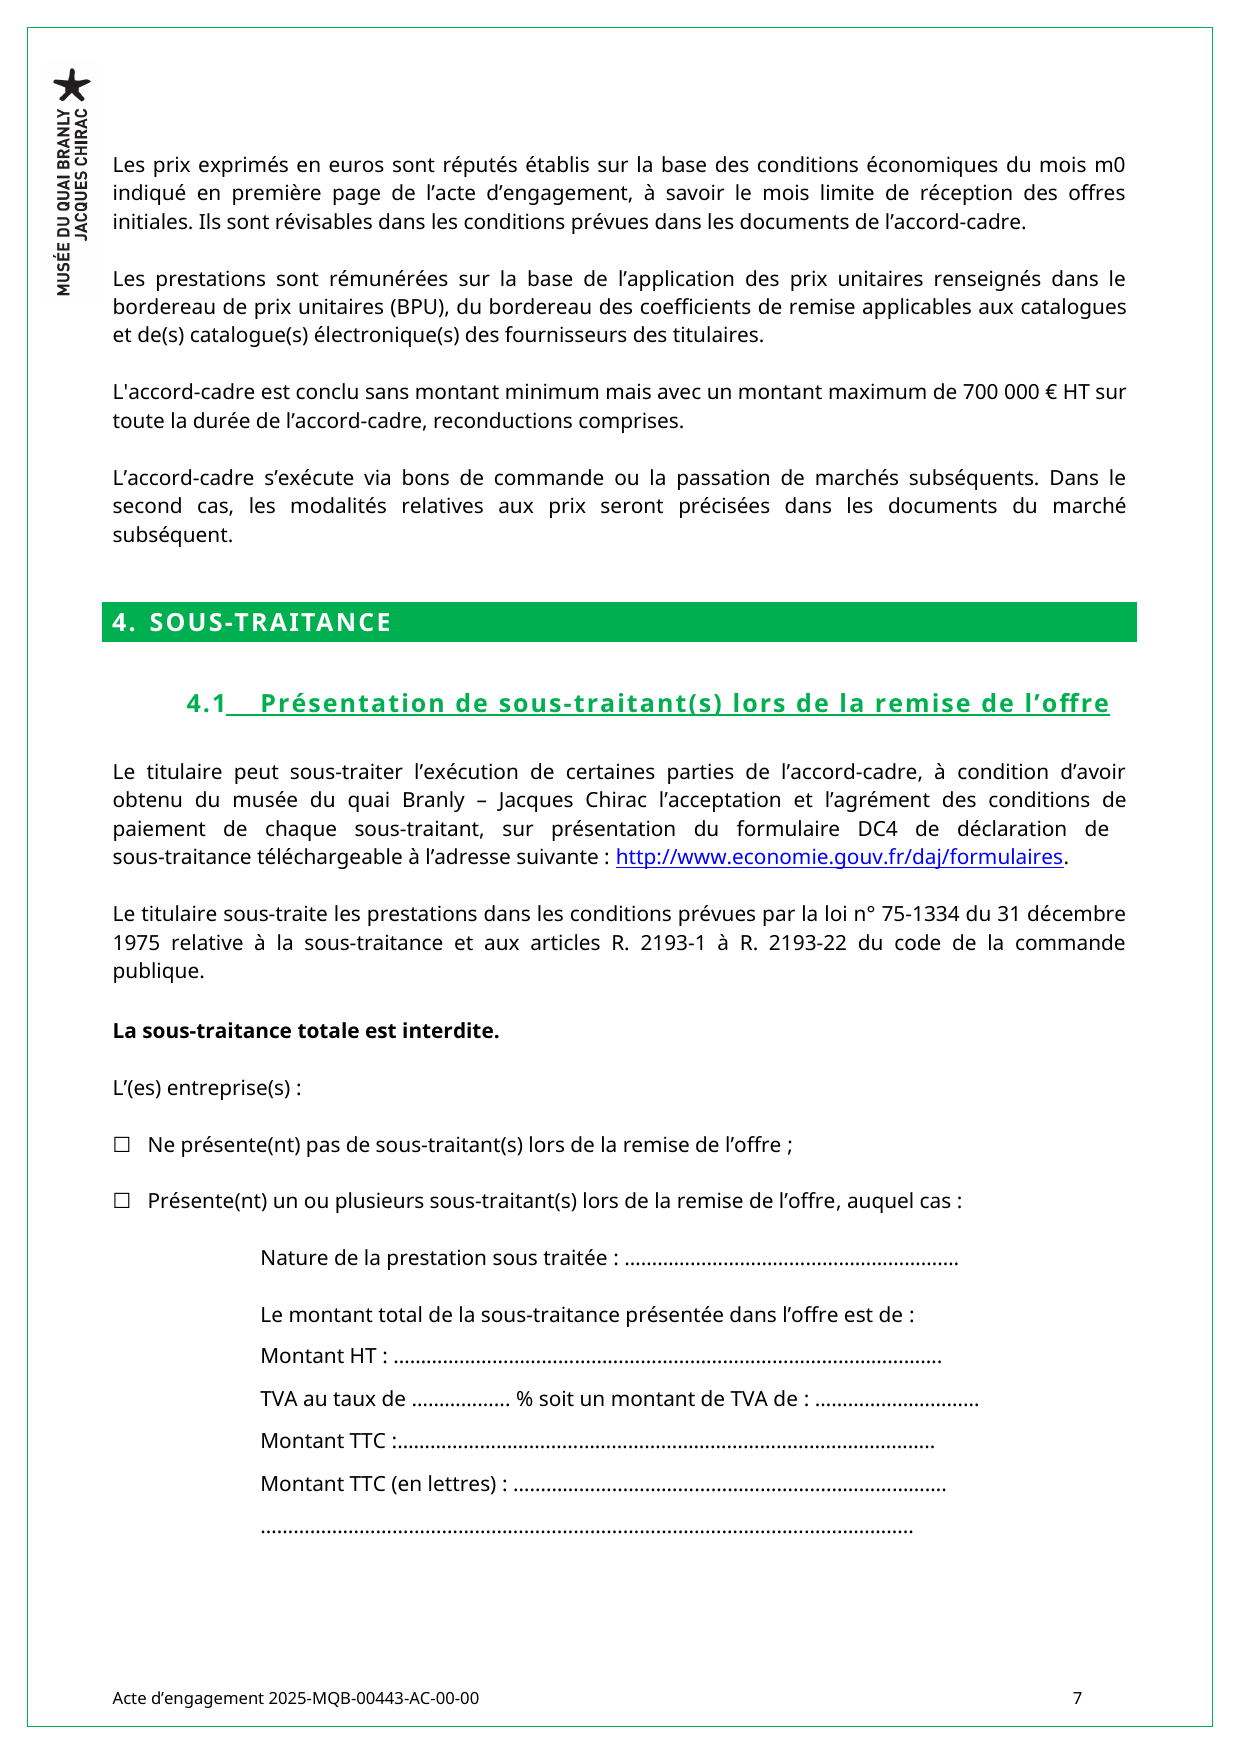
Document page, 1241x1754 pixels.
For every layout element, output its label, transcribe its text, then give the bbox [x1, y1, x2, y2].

text Nature de la prestation sous traitée : ……………………………………………………. [260, 1243, 1128, 1272]
text Présente(nt) un ou plusieurs sous-traitant(s) lors de la remise de l’offre, auquel cas : [112, 1187, 1128, 1215]
text Ne présente(nt) pas de sous-traitant(s) lors de la remise de l’offre ; [112, 1130, 1128, 1158]
text Le montant total de la sous-traitance présentée dans l’offre est de : [260, 1300, 1128, 1329]
text Les prix exprimés en euros sont réputés établis sur la base des conditions économiques du mois m0 indiqué en première page de l’acte d’engagement, à savoir le mois limite de réception des offres initiales. Ils sont révisables dans les conditions prévues dans les documents de l’accord-cadre. [112, 150, 1128, 235]
text L’accord-cadre s’exécute via bons de commande ou la passation de marchés subséquents. Dans le second cas, les modalités relatives aux prix seront précisées dans les documents du marché subséquent. [112, 463, 1128, 548]
text L’(es) entreprise(s) : [112, 1073, 1128, 1101]
text Les prestations sont rémunérées sur la base de l’application des prix unitaires renseignés dans le bordereau de prix unitaires (BPU), du bordereau des coefficients de remise applicables aux catalogues et de(s) catalogue(s) électronique(s) des fournisseurs des titulaires. [112, 264, 1128, 349]
text Le titulaire sous-traite les prestations dans les conditions prévues par la loi n° 75-1334 du 31 décembre 1975 relative à la sous-traitance et aux articles R. 2193-1 à R. 2193-22 du code de la commande publique. [112, 899, 1128, 985]
text Montant TTC :…………………………………………………………………………………….. [260, 1426, 1128, 1455]
text La sous-traitance totale est interdite. [112, 1016, 1128, 1044]
text TVA au taux de ……………... % soit un montant de TVA de : ………………………… [260, 1384, 1128, 1412]
text Montant TTC (en lettres) : ……………………………………………………………………. [260, 1469, 1128, 1497]
text Montant HT : ………………………………………………………………………………………. [260, 1341, 1128, 1370]
text Le titulaire peut sous-traiter l’exécution de certaines parties de l’accord-cadre, à condition d’avoir obtenu du musée du quai Branly – Jacques Chirac l’acceptation et l’agrément des conditions de paiement de chaque sous-traitant, sur présentation du formulaire DC4 de déclaration de sous-traitance téléchargeable à l’adresse suivante : http://www.economie.gouv.fr/daj/formulaires. [112, 757, 1128, 871]
text L'accord-cadre est conclu sans montant minimum mais avec un montant maximum de 700 000 € HT sur toute la durée de l’accord-cadre, reconductions comprises. [112, 377, 1128, 434]
text ……………………………………………………………………………………………………….. [260, 1512, 1128, 1540]
title Sous-traitance [104, 603, 1136, 641]
subtitle Présentation de sous-traitant(s) lors de la remise de l’offre [186, 686, 1128, 720]
